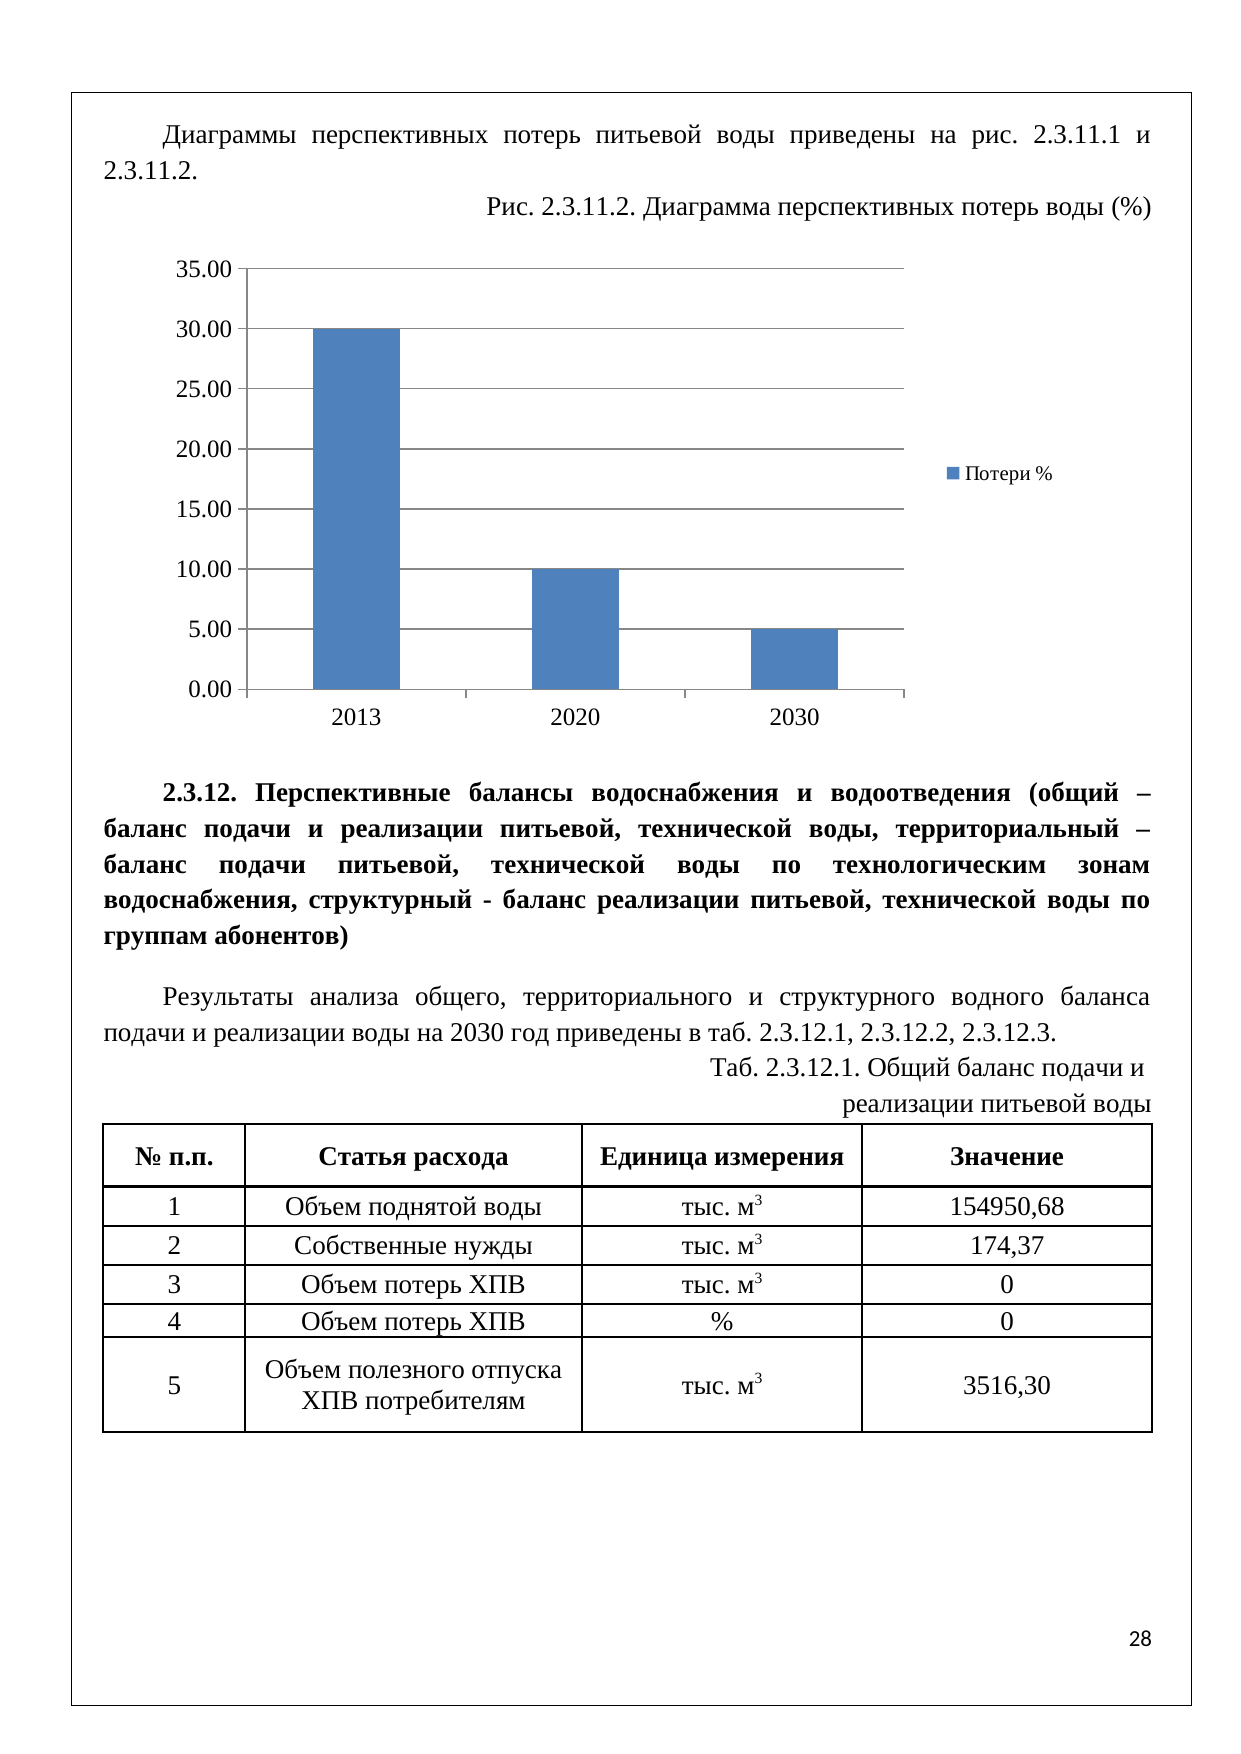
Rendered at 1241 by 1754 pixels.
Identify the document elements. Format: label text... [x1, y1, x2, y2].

table_cell 5 [104, 1338, 244, 1431]
table_header Статья расхода [246, 1125, 581, 1185]
table_cell тыс. м3 [583, 1188, 861, 1224]
table_cell 0 [863, 1305, 1151, 1336]
table_cell Объем полезного отпуска ХПВ потребителям [246, 1338, 581, 1431]
table_cell 154950,68 [863, 1188, 1151, 1224]
table_cell Объем поднятой воды [246, 1188, 581, 1224]
table_cell 3516,30 [863, 1338, 1151, 1431]
text Рис. 2.3.11.2. Диаграмма перспективных потерь воды (%) [103, 189, 1152, 221]
table_cell 4 [104, 1305, 244, 1336]
table_header Единица измерения [583, 1125, 861, 1185]
table_cell 2 [104, 1227, 244, 1263]
text Таб. 2.3.12.1. Общий баланс подачи и реализации питьевой воды [103, 1051, 1152, 1118]
table_cell 174,37 [863, 1227, 1151, 1263]
table_cell Объем потерь ХПВ [246, 1266, 581, 1303]
table_cell % [583, 1305, 861, 1336]
table_cell тыс. м3 [583, 1227, 861, 1263]
subtitle 2.3.12. Перспективные балансы водоснабжения и водоотведения (общий – баланс подачи и реализации питьевой, технической воды, территориальный – баланс подачи питьевой, технической воды по технологическим зонам водоснабжения, структурный - баланс реализации питьевой, технической воды по группам абонентов) [103, 776, 1152, 950]
table_cell 3 [104, 1266, 244, 1303]
table_header Значение [863, 1125, 1151, 1185]
text Диаграммы перспективных потерь питьевой воды приведены на рис. 2.3.11.1 и 2.3.11.2. [103, 118, 1152, 185]
table_cell 0 [863, 1266, 1151, 1303]
table_cell 1 [104, 1188, 244, 1224]
table_cell Объем потерь ХПВ [246, 1305, 581, 1336]
table_cell Собственные нужды [246, 1227, 581, 1263]
table_header № п.п. [104, 1125, 244, 1185]
table_cell тыс. м3 [583, 1266, 861, 1303]
text Результаты анализа общего, территориального и структурного водного баланса подачи и реализации воды на 2030 год приведены в таб. 2.3.12.1, 2.3.12.2, 2.3.12.3. [103, 980, 1152, 1047]
table_cell тыс. м3 [583, 1338, 861, 1431]
